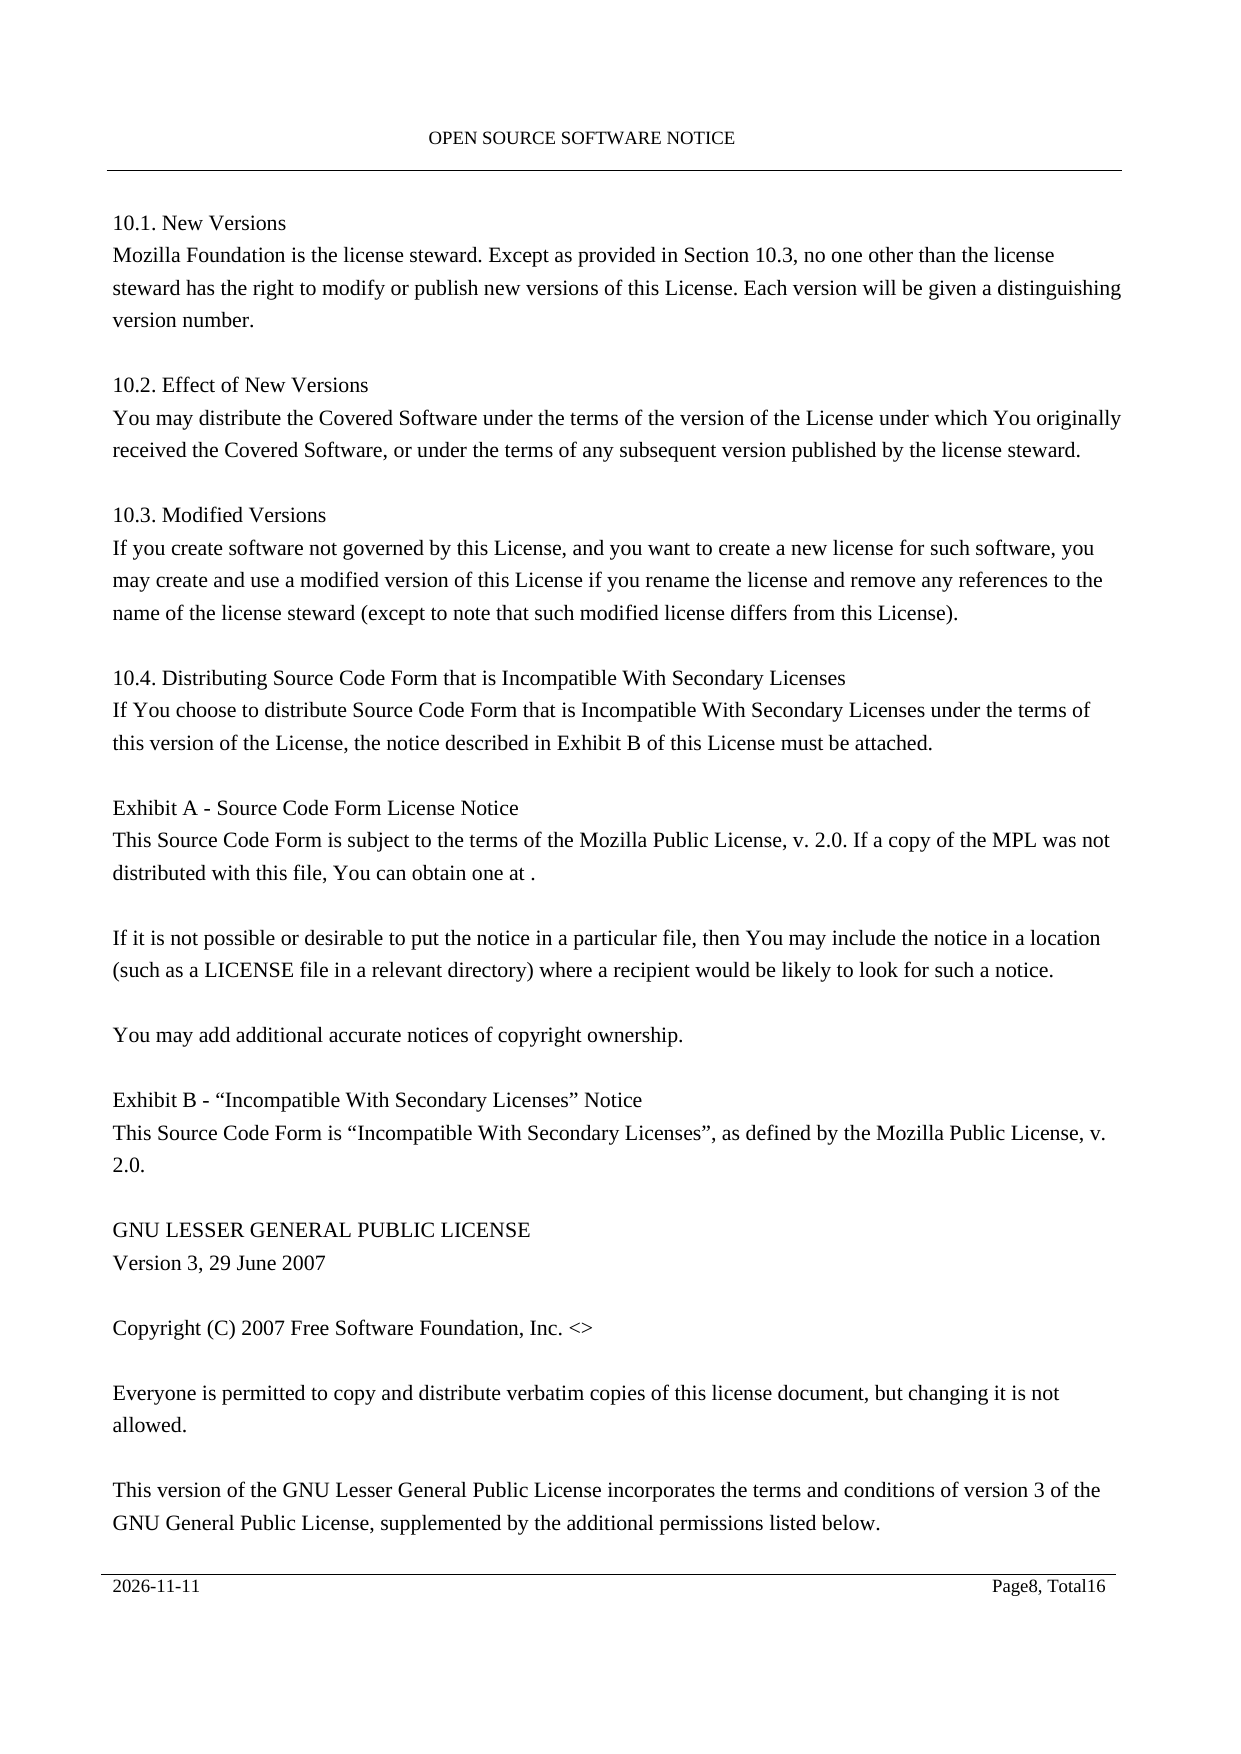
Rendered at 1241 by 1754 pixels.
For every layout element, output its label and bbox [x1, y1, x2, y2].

text [112, 206, 1128, 1539]
